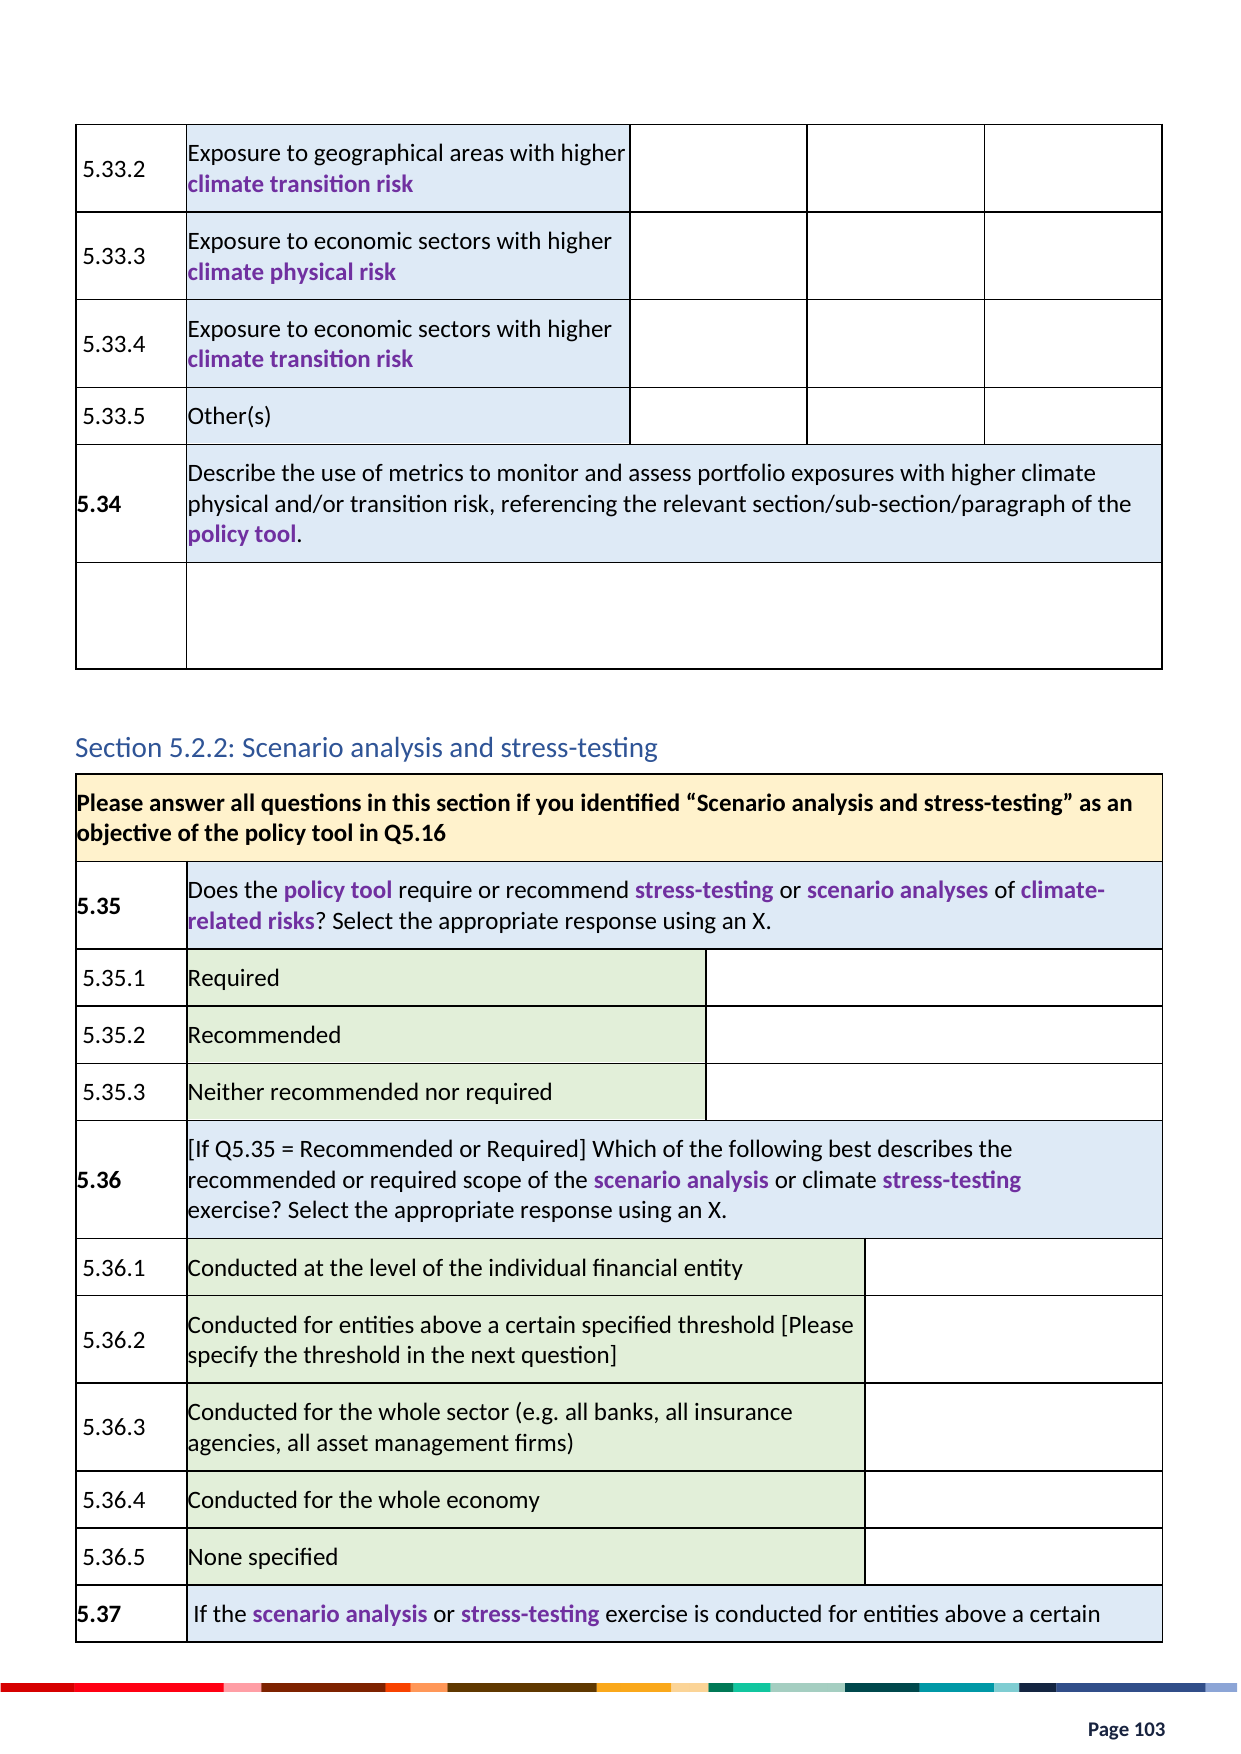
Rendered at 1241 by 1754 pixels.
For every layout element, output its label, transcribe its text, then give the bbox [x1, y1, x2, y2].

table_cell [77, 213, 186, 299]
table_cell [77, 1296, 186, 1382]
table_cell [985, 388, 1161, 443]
picture [0, 1683, 1236, 1692]
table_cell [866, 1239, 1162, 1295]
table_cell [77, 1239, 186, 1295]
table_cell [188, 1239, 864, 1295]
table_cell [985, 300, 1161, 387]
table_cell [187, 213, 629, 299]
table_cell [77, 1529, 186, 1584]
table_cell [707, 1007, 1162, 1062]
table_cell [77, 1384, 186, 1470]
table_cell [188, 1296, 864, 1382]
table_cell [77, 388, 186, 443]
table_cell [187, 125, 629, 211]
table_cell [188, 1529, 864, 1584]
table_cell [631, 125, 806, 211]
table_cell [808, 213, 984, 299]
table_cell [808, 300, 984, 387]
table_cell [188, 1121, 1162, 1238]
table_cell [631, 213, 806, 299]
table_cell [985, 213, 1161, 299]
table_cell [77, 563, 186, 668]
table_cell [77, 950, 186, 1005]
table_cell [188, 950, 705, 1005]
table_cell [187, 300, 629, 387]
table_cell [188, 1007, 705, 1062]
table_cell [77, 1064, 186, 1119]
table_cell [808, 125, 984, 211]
subtitle Section 5.2.2: Scenario analysis and stress-testing [75, 729, 1165, 765]
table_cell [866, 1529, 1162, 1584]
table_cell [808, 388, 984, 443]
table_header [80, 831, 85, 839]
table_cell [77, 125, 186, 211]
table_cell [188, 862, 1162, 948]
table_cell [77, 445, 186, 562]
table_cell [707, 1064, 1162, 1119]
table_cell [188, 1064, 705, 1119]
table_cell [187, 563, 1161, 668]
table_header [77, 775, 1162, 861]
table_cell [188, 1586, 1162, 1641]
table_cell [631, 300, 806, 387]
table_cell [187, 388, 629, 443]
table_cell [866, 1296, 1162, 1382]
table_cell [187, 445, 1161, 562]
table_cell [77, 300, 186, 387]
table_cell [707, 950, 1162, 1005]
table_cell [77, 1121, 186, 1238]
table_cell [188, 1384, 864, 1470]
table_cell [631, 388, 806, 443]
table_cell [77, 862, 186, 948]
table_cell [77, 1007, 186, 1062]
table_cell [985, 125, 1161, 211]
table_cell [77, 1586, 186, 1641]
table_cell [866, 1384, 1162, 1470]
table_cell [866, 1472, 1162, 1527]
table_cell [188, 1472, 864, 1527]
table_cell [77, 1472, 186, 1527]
